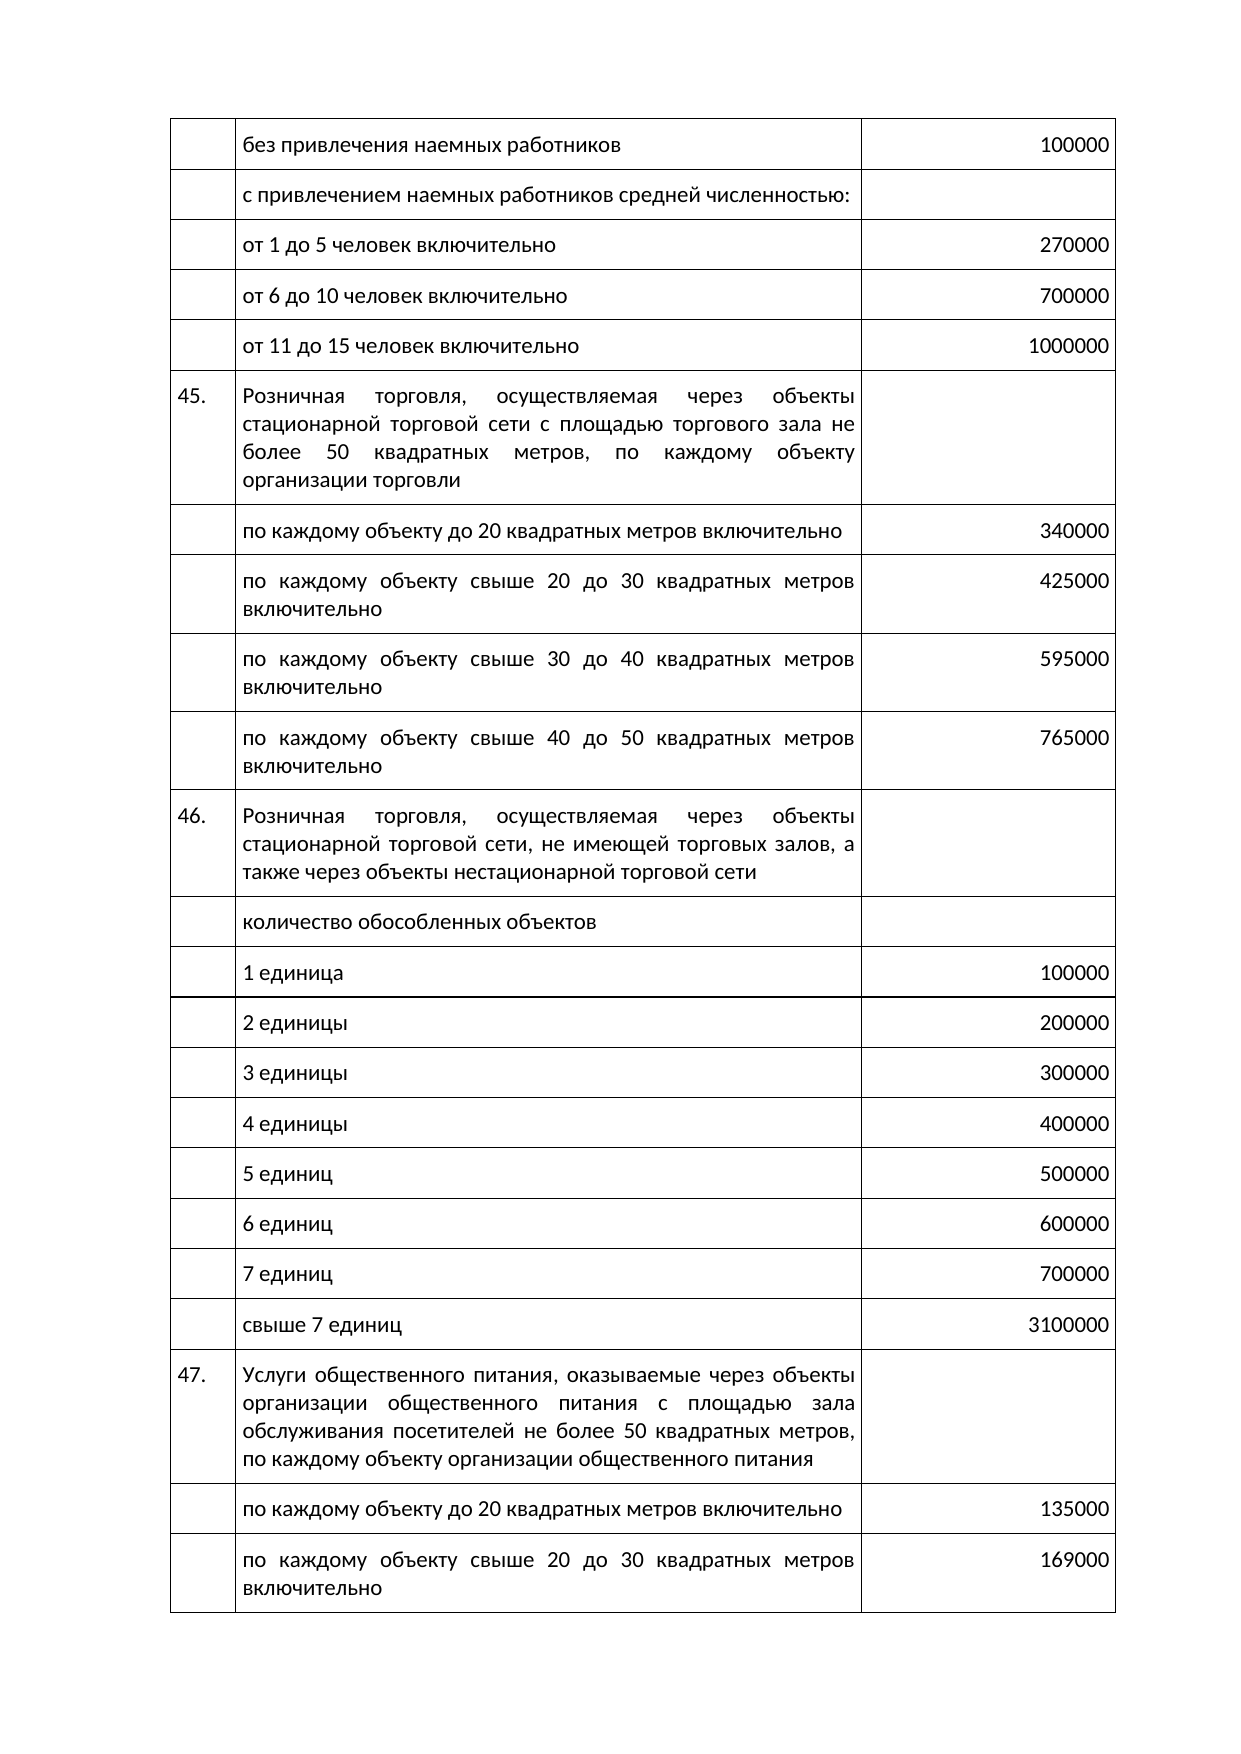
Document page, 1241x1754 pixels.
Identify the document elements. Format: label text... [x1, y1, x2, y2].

table_cell 1 единица [236, 947, 861, 996]
table_cell 500000 [862, 1148, 1115, 1198]
table_cell свыше 7 единиц [236, 1299, 861, 1348]
table_cell количество обособленных объектов [236, 897, 861, 946]
table_cell от 6 до 10 человек включительно [236, 270, 861, 319]
table_cell 340000 [862, 505, 1115, 554]
table_cell [171, 1148, 235, 1198]
table_cell 425000 [862, 555, 1115, 633]
table_cell 765000 [862, 712, 1115, 789]
table_cell 595000 [862, 634, 1115, 711]
table_cell [171, 1249, 235, 1298]
table_cell [171, 320, 235, 370]
table_cell 135000 [862, 1484, 1115, 1533]
table_cell 700000 [862, 1249, 1115, 1298]
table_cell по каждому объекту свыше 40 до 50 квадратных метров включительно [236, 712, 861, 789]
table_cell по каждому объекту до 20 квадратных метров включительно [236, 505, 861, 554]
table_cell Розничная торговля, осуществляемая через объекты стационарной торговой сети с площадью торгового зала не более 50 квадратных метров, по каждому объекту организации торговли [236, 371, 861, 504]
table_cell [171, 1048, 235, 1097]
table_cell 300000 [862, 1048, 1115, 1097]
table_cell от 11 до 15 человек включительно [236, 320, 861, 370]
table_cell [862, 170, 1115, 219]
table_cell [171, 1098, 235, 1147]
table_cell Услуги общественного питания, оказываемые через объекты организации общественного питания с площадью зала обслуживания посетителей не более 50 квадратных метров, по каждому объекту организации общественного питания [236, 1350, 861, 1483]
table_cell 400000 [862, 1098, 1115, 1147]
table_cell 3 единицы [236, 1048, 861, 1097]
table_cell [171, 1484, 235, 1533]
table_cell без привлечения наемных работников [236, 119, 861, 168]
table_cell 600000 [862, 1199, 1115, 1248]
table_cell [171, 119, 235, 168]
table_cell по каждому объекту до 20 квадратных метров включительно [236, 1484, 861, 1533]
table_cell [171, 712, 235, 789]
table_cell 3100000 [862, 1299, 1115, 1348]
table_cell [171, 505, 235, 554]
table_cell [171, 947, 235, 996]
table_cell 7 единиц [236, 1249, 861, 1298]
table_cell по каждому объекту свыше 20 до 30 квадратных метров включительно [236, 1534, 861, 1612]
table_cell 200000 [862, 998, 1115, 1047]
table_cell 100000 [862, 119, 1115, 168]
table_cell [171, 1199, 235, 1248]
table_cell 45. [171, 371, 235, 504]
table_cell по каждому объекту свыше 30 до 40 квадратных метров включительно [236, 634, 861, 711]
table_cell [171, 220, 235, 269]
table_cell [862, 790, 1115, 896]
table_cell [171, 998, 235, 1047]
table_cell по каждому объекту свыше 20 до 30 квадратных метров включительно [236, 555, 861, 633]
table_cell [862, 371, 1115, 504]
table_cell от 1 до 5 человек включительно [236, 220, 861, 269]
table_cell [862, 897, 1115, 946]
table_cell 169000 [862, 1534, 1115, 1612]
table_cell [171, 170, 235, 219]
table_cell [171, 1534, 235, 1612]
table_cell 2 единицы [236, 998, 861, 1047]
table_cell Розничная торговля, осуществляемая через объекты стационарной торговой сети, не имеющей торговых залов, а также через объекты нестационарной торговой сети [236, 790, 861, 896]
table_cell 46. [171, 790, 235, 896]
table_cell 700000 [862, 270, 1115, 319]
table_cell [171, 1299, 235, 1348]
table_cell 100000 [862, 947, 1115, 996]
table_cell [171, 555, 235, 633]
table_cell [171, 270, 235, 319]
table_cell 1000000 [862, 320, 1115, 370]
table_cell с привлечением наемных работников средней численностью: [236, 170, 861, 219]
table_cell 47. [171, 1350, 235, 1483]
table_cell 6 единиц [236, 1199, 861, 1248]
table_cell 5 единиц [236, 1148, 861, 1198]
table_cell [171, 897, 235, 946]
table_cell [171, 634, 235, 711]
table_cell 4 единицы [236, 1098, 861, 1147]
table_cell [862, 1350, 1115, 1483]
table_cell 270000 [862, 220, 1115, 269]
